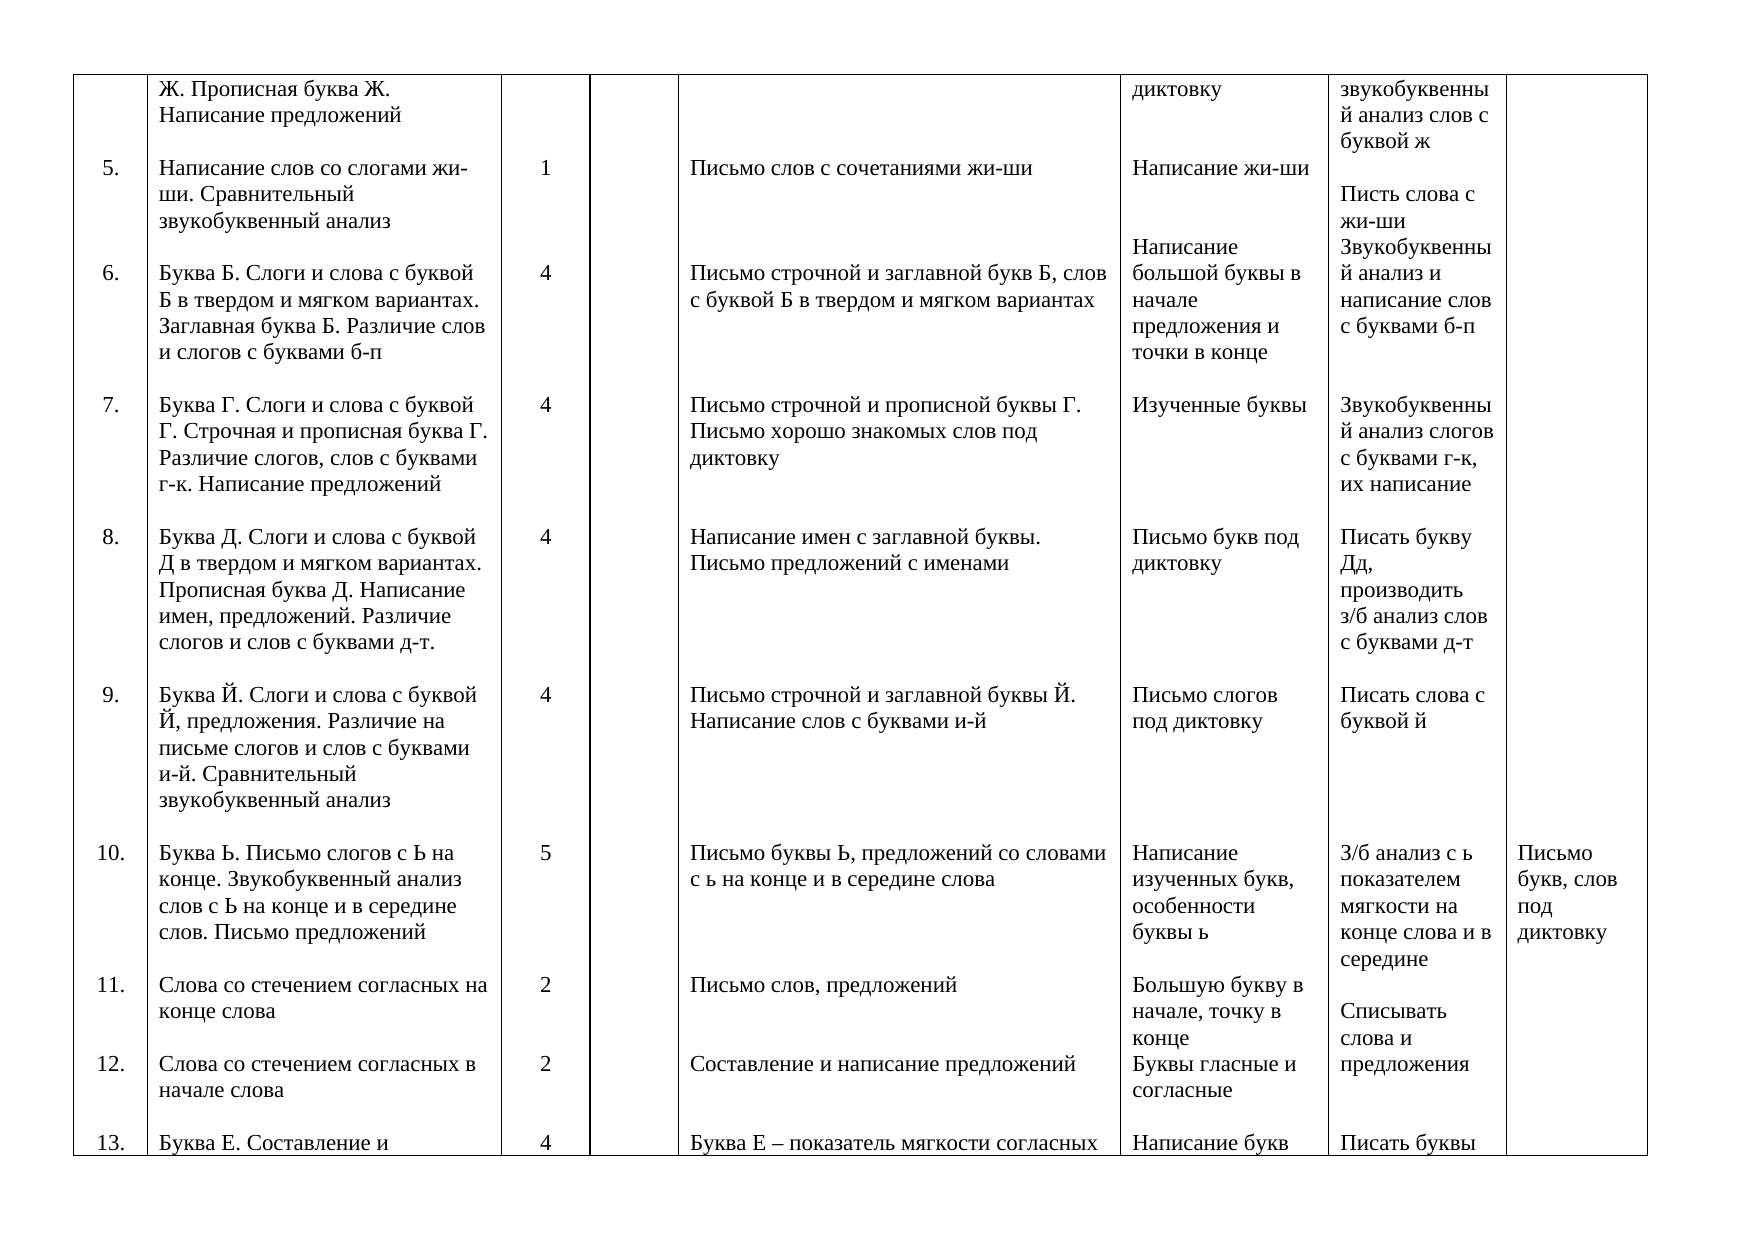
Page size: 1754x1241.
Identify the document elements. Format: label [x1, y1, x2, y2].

table_cell [1121, 75, 1328, 1155]
table_cell [679, 75, 1120, 1155]
table_cell [74, 75, 147, 1155]
table_cell [1329, 75, 1506, 1155]
table_cell [1507, 75, 1647, 1155]
table_cell [148, 75, 501, 1155]
table_cell [502, 75, 589, 1155]
table_cell [591, 75, 678, 1155]
